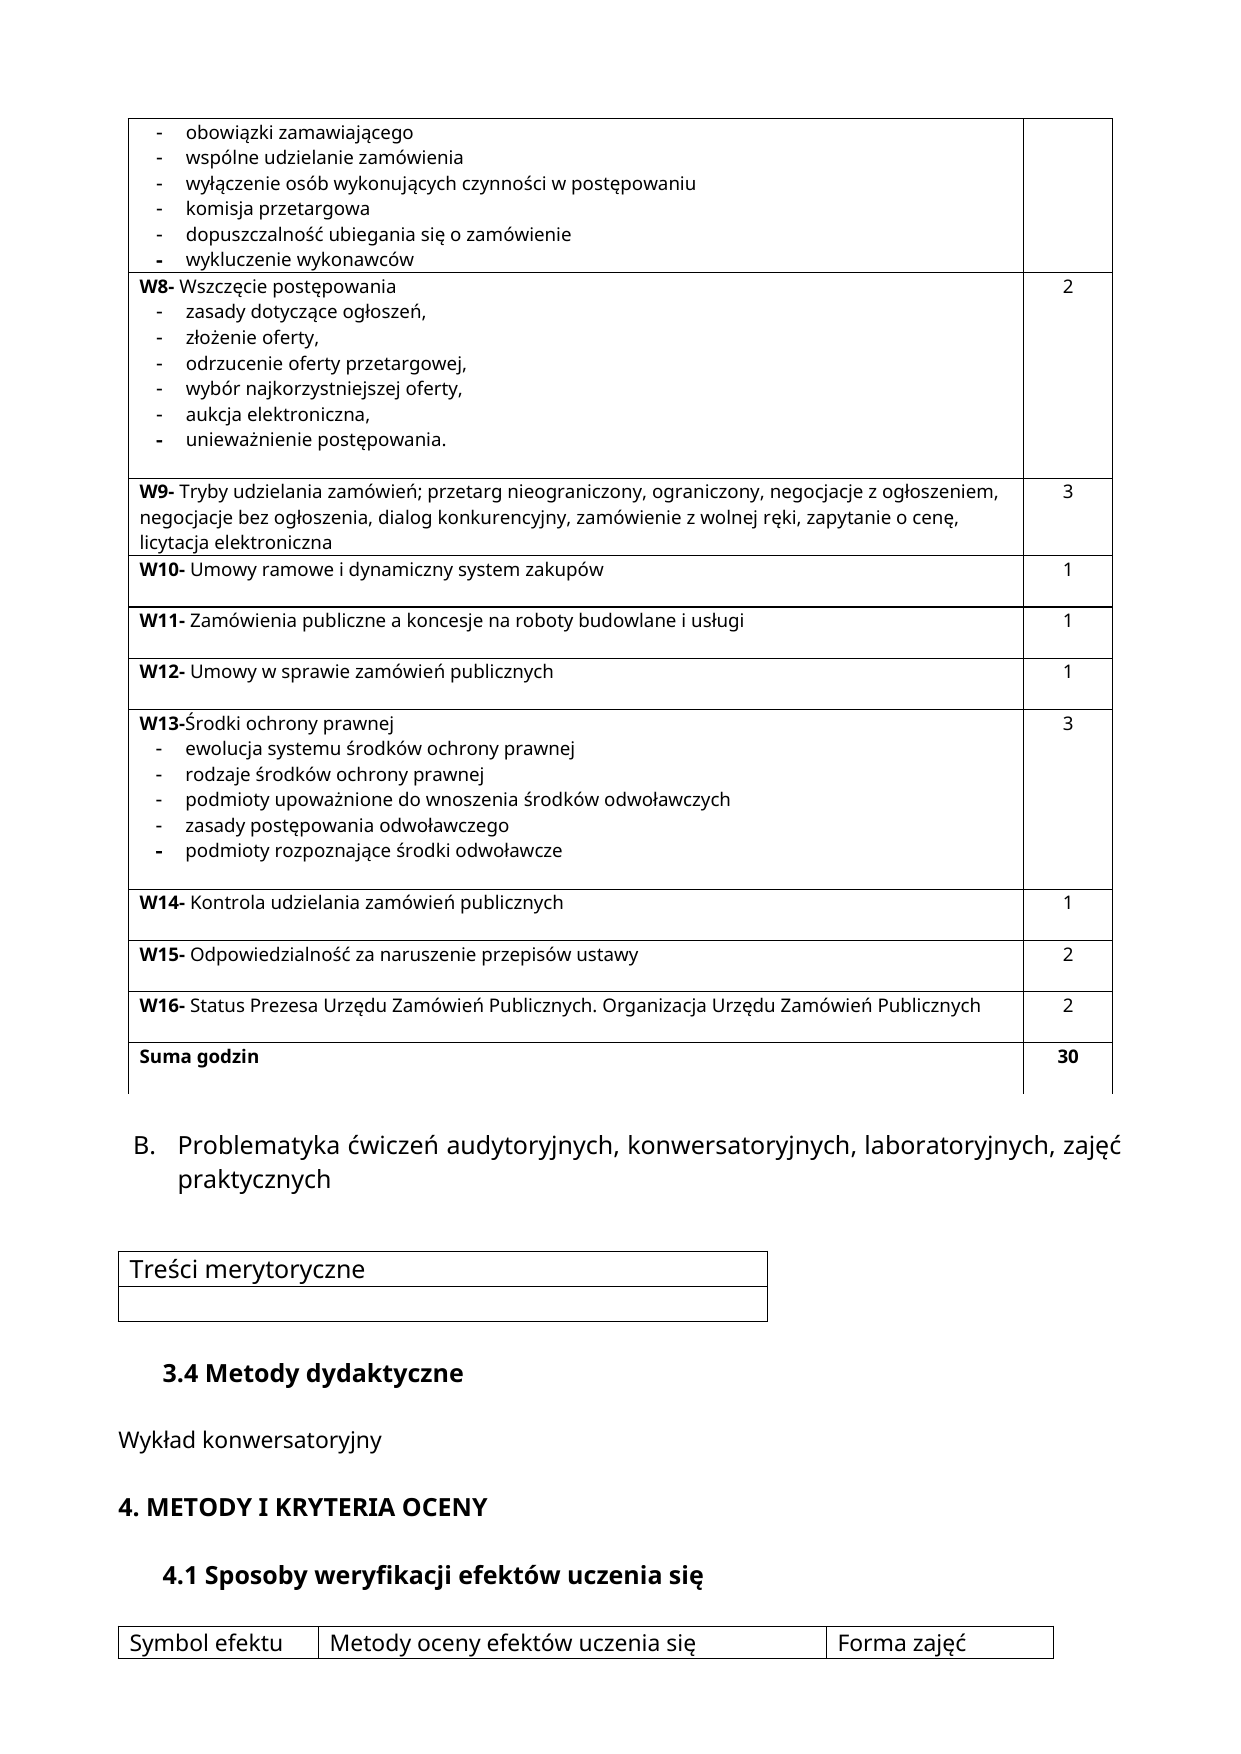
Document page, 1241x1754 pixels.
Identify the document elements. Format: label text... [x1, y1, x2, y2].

table_cell W10- Umowy ramowe i dynamiczny system zakupów [129, 556, 1023, 606]
table_cell 2 [1024, 273, 1112, 477]
table_cell 3 [1024, 710, 1112, 888]
table_cell 2 [1024, 992, 1112, 1042]
table_cell [119, 1287, 767, 1321]
table_cell 30 [1024, 1043, 1112, 1093]
table_cell W13-Środki ochrony prawnej ewolucja systemu środków ochrony prawnej rodzaje środków ochrony prawnej podmioty upoważnione do wnoszenia środków odwoławczych zasady postępowania odwoławczego podmioty rozpoznające środki odwoławcze [129, 710, 1023, 888]
table_cell W9- Tryby udzielania zamówień; przetarg nieograniczony, ograniczony, negocjacje z ogłoszeniem, negocjacje bez ogłoszenia, dialog konkurencyjny, zamówienie z wolnej ręki, zapytanie o cenę, licytacja elektroniczna [129, 479, 1023, 555]
text Wykład konwersatoryjny [118, 1424, 1122, 1455]
table_cell 4 [1024, 119, 1112, 272]
text 3.4 Metody dydaktyczne [162, 1356, 1122, 1390]
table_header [827, 1627, 1053, 1658]
text 4.1 Sposoby weryfikacji efektów uczenia się [162, 1557, 1122, 1592]
table_cell 3 [1024, 479, 1112, 555]
table_cell Suma godzin [129, 1043, 1023, 1093]
list Problematyka ćwiczeń audytoryjnych, konwersatoryjnych, laboratoryjnych, zajęć praktycznych [133, 1128, 1122, 1196]
table_cell W8- Wszczęcie postępowania zasady dotyczące ogłoszeń, złożenie oferty, odrzucenie oferty przetargowej, wybór najkorzystniejszej oferty, aukcja elektroniczna, unieważnienie postępowania. [129, 273, 1023, 477]
text 4. METODY I KRYTERIA OCENY [118, 1489, 1122, 1523]
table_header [319, 1627, 826, 1658]
table_cell W14- Kontrola udzielania zamówień publicznych [129, 890, 1023, 940]
table_cell W16- Status Prezesa Urzędu Zamówień Publicznych. Organizacja Urzędu Zamówień Publicznych [129, 992, 1023, 1042]
table_cell 2 [1024, 941, 1112, 991]
table_cell W15- Odpowiedzialność za naruszenie przepisów ustawy [129, 941, 1023, 991]
table_cell 1 [1024, 890, 1112, 940]
table_cell W11- Zamówienia publiczne a koncesje na roboty budowlane i usługi [129, 608, 1023, 658]
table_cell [129, 119, 1023, 272]
table_cell 1 [1024, 556, 1112, 606]
table_cell W12- Umowy w sprawie zamówień publicznych [129, 659, 1023, 709]
table_header Treści merytoryczne [119, 1252, 767, 1286]
table_cell 1 [1024, 608, 1112, 658]
table_cell 1 [1024, 659, 1112, 709]
table_header Symbol efektu [119, 1627, 318, 1658]
